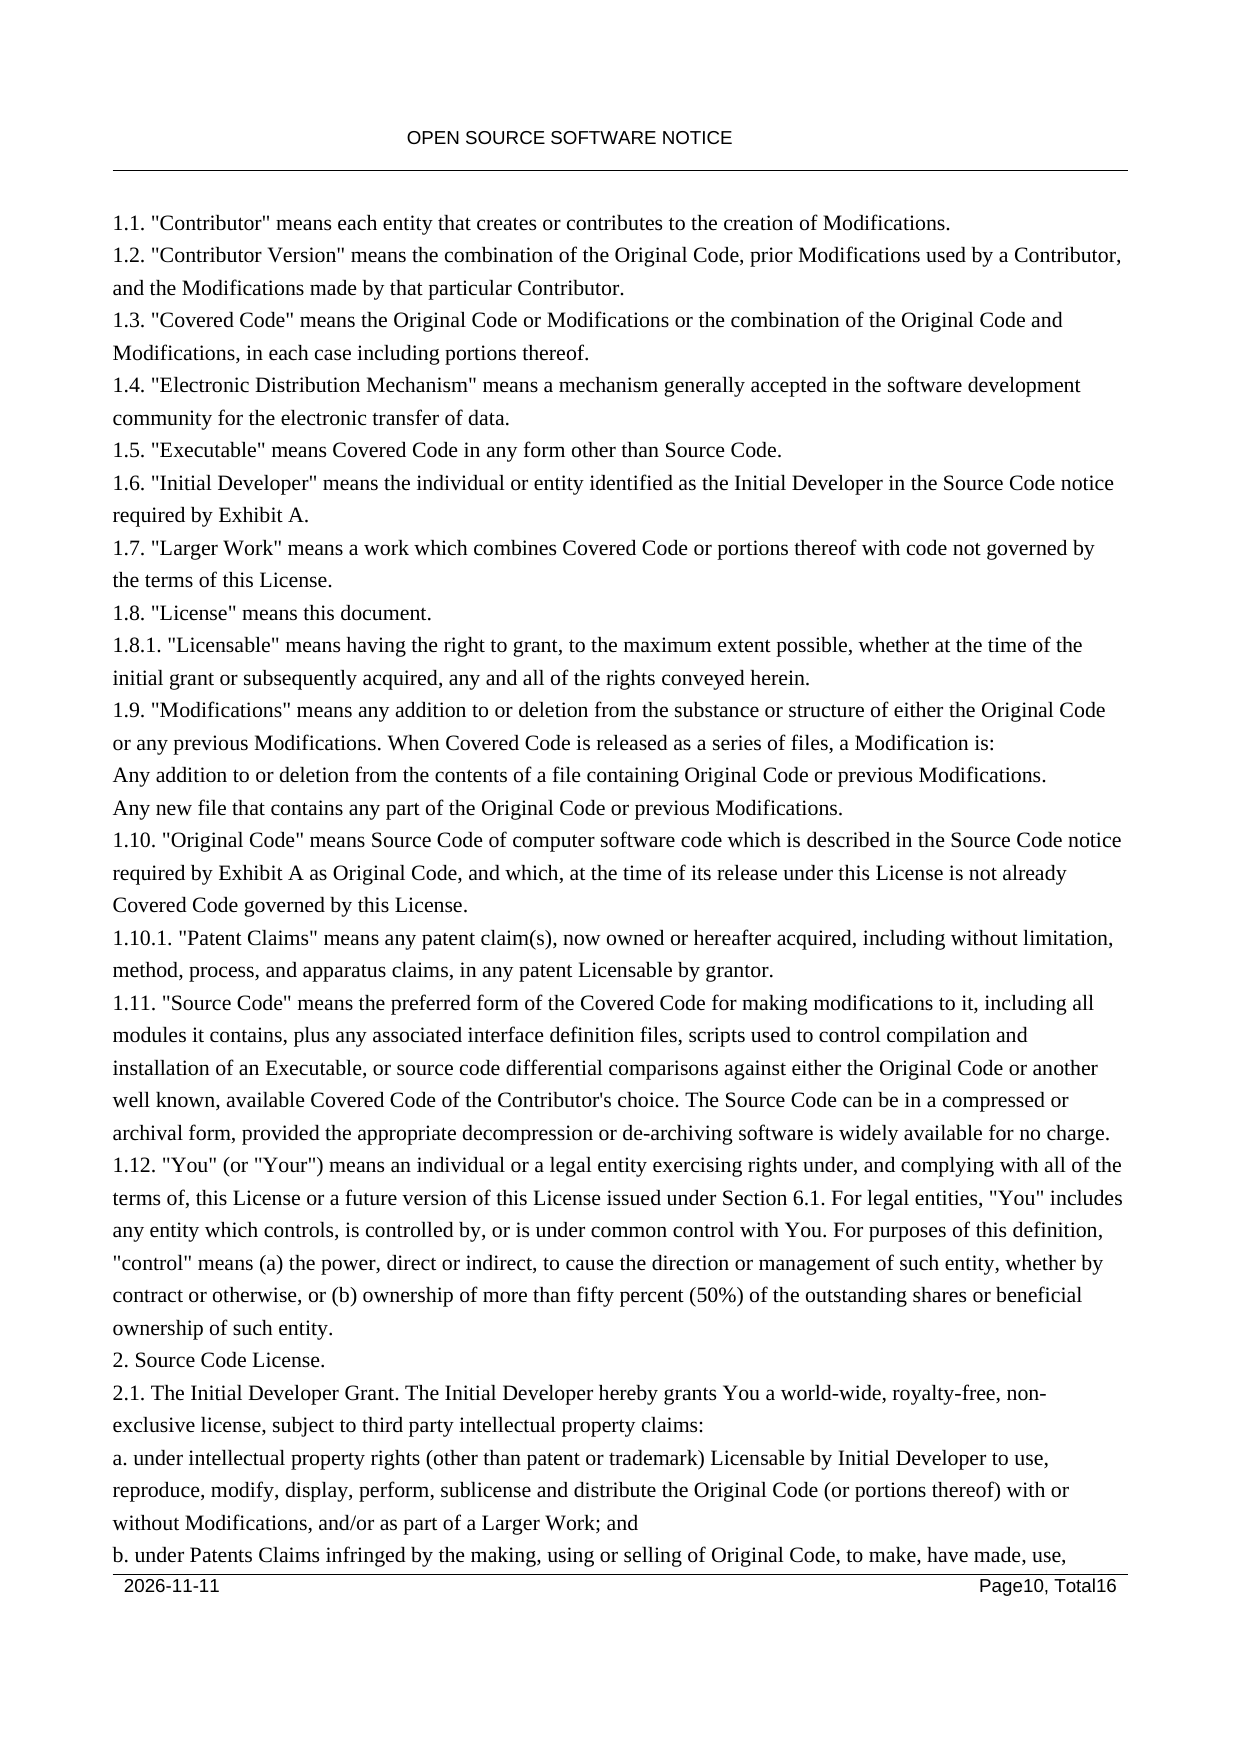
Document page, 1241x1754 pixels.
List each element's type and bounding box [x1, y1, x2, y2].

text [112, 206, 1128, 1571]
